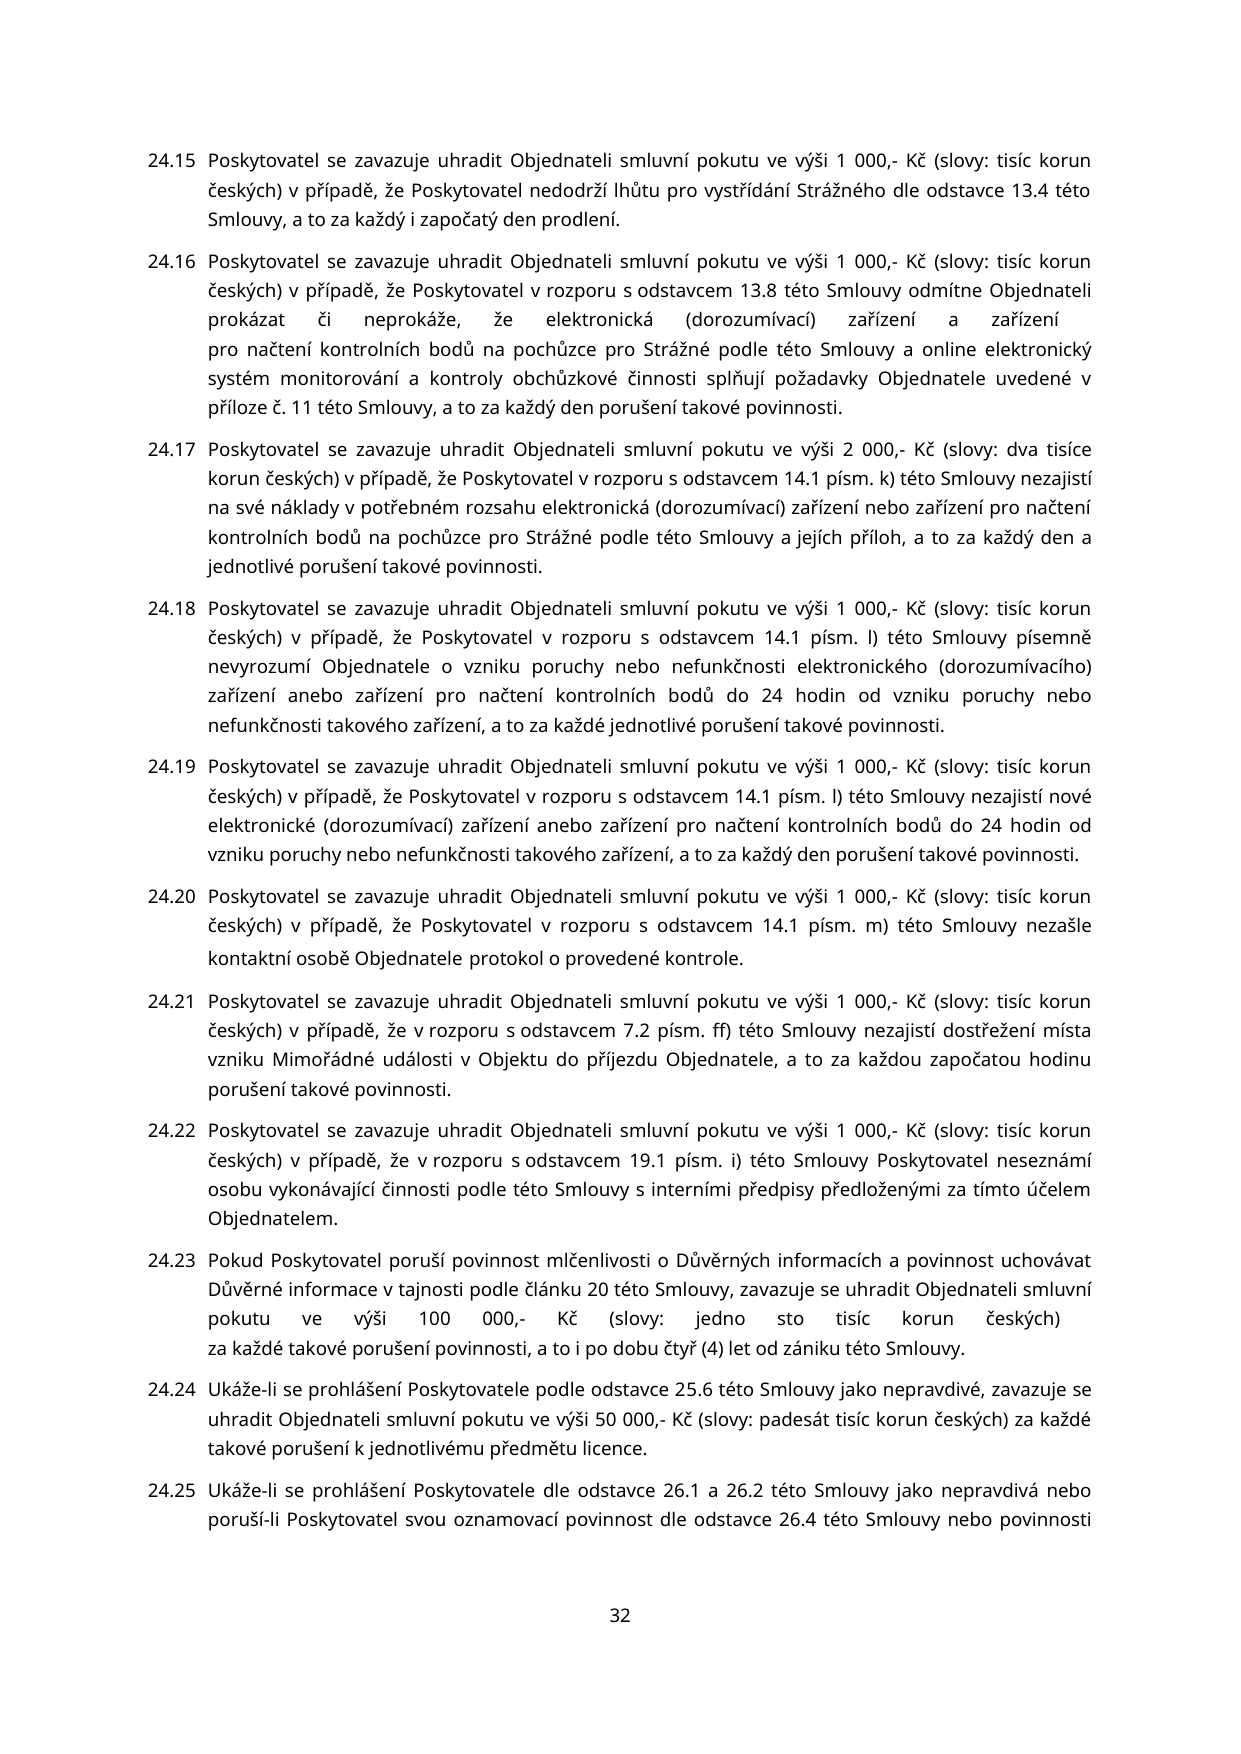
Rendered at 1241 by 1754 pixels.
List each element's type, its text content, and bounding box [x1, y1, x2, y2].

subtitle Poskytovatel se zavazuje uhradit Objednateli smluvní pokutu ve výši 1 000,- Kč (slovy: tisíc korun českých) v případě, že Poskytovatel nedodrží lhůtu pro vystřídání Strážného dle odstavce 13.4 této Smlouvy, a to za každý i započatý den prodlení. [148, 148, 1092, 232]
subtitle Poskytovatel se zavazuje uhradit Objednateli smluvní pokutu ve výši 1 000,- Kč (slovy: tisíc korun českých) v případě, že Poskytovatel v rozporu s odstavcem 13.8 této Smlouvy odmítne Objednateli prokázat či neprokáže, že elektronická (dorozumívací) zařízení a zařízení pro načtení kontrolních bodů na pochůzce pro Strážné podle této Smlouvy a online elektronický systém monitorování a kontroly obchůzkové činnosti splňují požadavky Objednatele uvedené v příloze č. 11 této Smlouvy, a to za každý den porušení takové povinnosti. [148, 248, 1092, 420]
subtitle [148, 1477, 1092, 1532]
subtitle Poskytovatel se zavazuje uhradit Objednateli smluvní pokutu ve výši 2 000,- Kč (slovy: dva tisíce korun českých) v případě, že Poskytovatel v rozporu s odstavcem 14.1 písm. k) této Smlouvy nezajistí na své náklady v potřebném rozsahu elektronická (dorozumívací) zařízení nebo zařízení pro načtení kontrolních bodů na pochůzce pro Strážné podle této Smlouvy a jejích příloh, a to za každý den a jednotlivé porušení takové povinnosti. [148, 436, 1092, 579]
subtitle Pokud Poskytovatel poruší povinnost mlčenlivosti o Důvěrných informacích a povinnost uchovávat Důvěrné informace v tajnosti podle článku 20 této Smlouvy, zavazuje se uhradit Objednateli smluvní pokutu ve výši 100 000,- Kč (slovy: jedno sto tisíc korun českých) za každé takové porušení povinnosti, a to i po dobu čtyř (4) let od zániku této Smlouvy. [148, 1247, 1092, 1361]
subtitle Ukáže-li se prohlášení Poskytovatele podle odstavce 25.6 této Smlouvy jako nepravdivé, zavazuje se uhradit Objednateli smluvní pokutu ve výši 50 000,- Kč (slovy: padesát tisíc korun českých) za každé takové porušení k jednotlivému předmětu licence. [148, 1377, 1092, 1461]
subtitle Poskytovatel se zavazuje uhradit Objednateli smluvní pokutu ve výši 1 000,- Kč (slovy: tisíc korun českých) v případě, že v rozporu s odstavcem 7.2 písm. ff) této Smlouvy nezajistí dostřežení místa vzniku Mimořádné události v Objektu do příjezdu Objednatele, a to za každou započatou hodinu porušení takové povinnosti. [148, 988, 1092, 1101]
subtitle Poskytovatel se zavazuje uhradit Objednateli smluvní pokutu ve výši 1 000,- Kč (slovy: tisíc korun českých) v případě, že Poskytovatel v rozporu s odstavcem 14.1 písm. l) této Smlouvy nezajistí nové elektronické (dorozumívací) zařízení anebo zařízení pro načtení kontrolních bodů do 24 hodin od vzniku poruchy nebo nefunkčnosti takového zařízení, a to za každý den porušení takové povinnosti. [148, 754, 1092, 867]
subtitle Poskytovatel se zavazuje uhradit Objednateli smluvní pokutu ve výši 1 000,- Kč (slovy: tisíc korun českých) v případě, že Poskytovatel v rozporu s odstavcem 14.1 písm. m) této Smlouvy nezašle kontaktní osobě Objednatele protokol o provedené kontrole. [148, 883, 1092, 971]
subtitle Poskytovatel se zavazuje uhradit Objednateli smluvní pokutu ve výši 1 000,- Kč (slovy: tisíc korun českých) v případě, že v rozporu s odstavcem 19.1 písm. i) této Smlouvy Poskytovatel neseznámí osobu vykonávající činnosti podle této Smlouvy s interními předpisy předloženými za tímto účelem Objednatelem. [148, 1118, 1092, 1231]
subtitle Poskytovatel se zavazuje uhradit Objednateli smluvní pokutu ve výši 1 000,- Kč (slovy: tisíc korun českých) v případě, že Poskytovatel v rozporu s odstavcem 14.1 písm. l) této Smlouvy písemně nevyrozumí Objednatele o vzniku poruchy nebo nefunkčnosti elektronického (dorozumívacího) zařízení anebo zařízení pro načtení kontrolních bodů do 24 hodin od vzniku poruchy nebo nefunkčnosti takového zařízení, a to za každé jednotlivé porušení takové povinnosti. [148, 595, 1092, 738]
